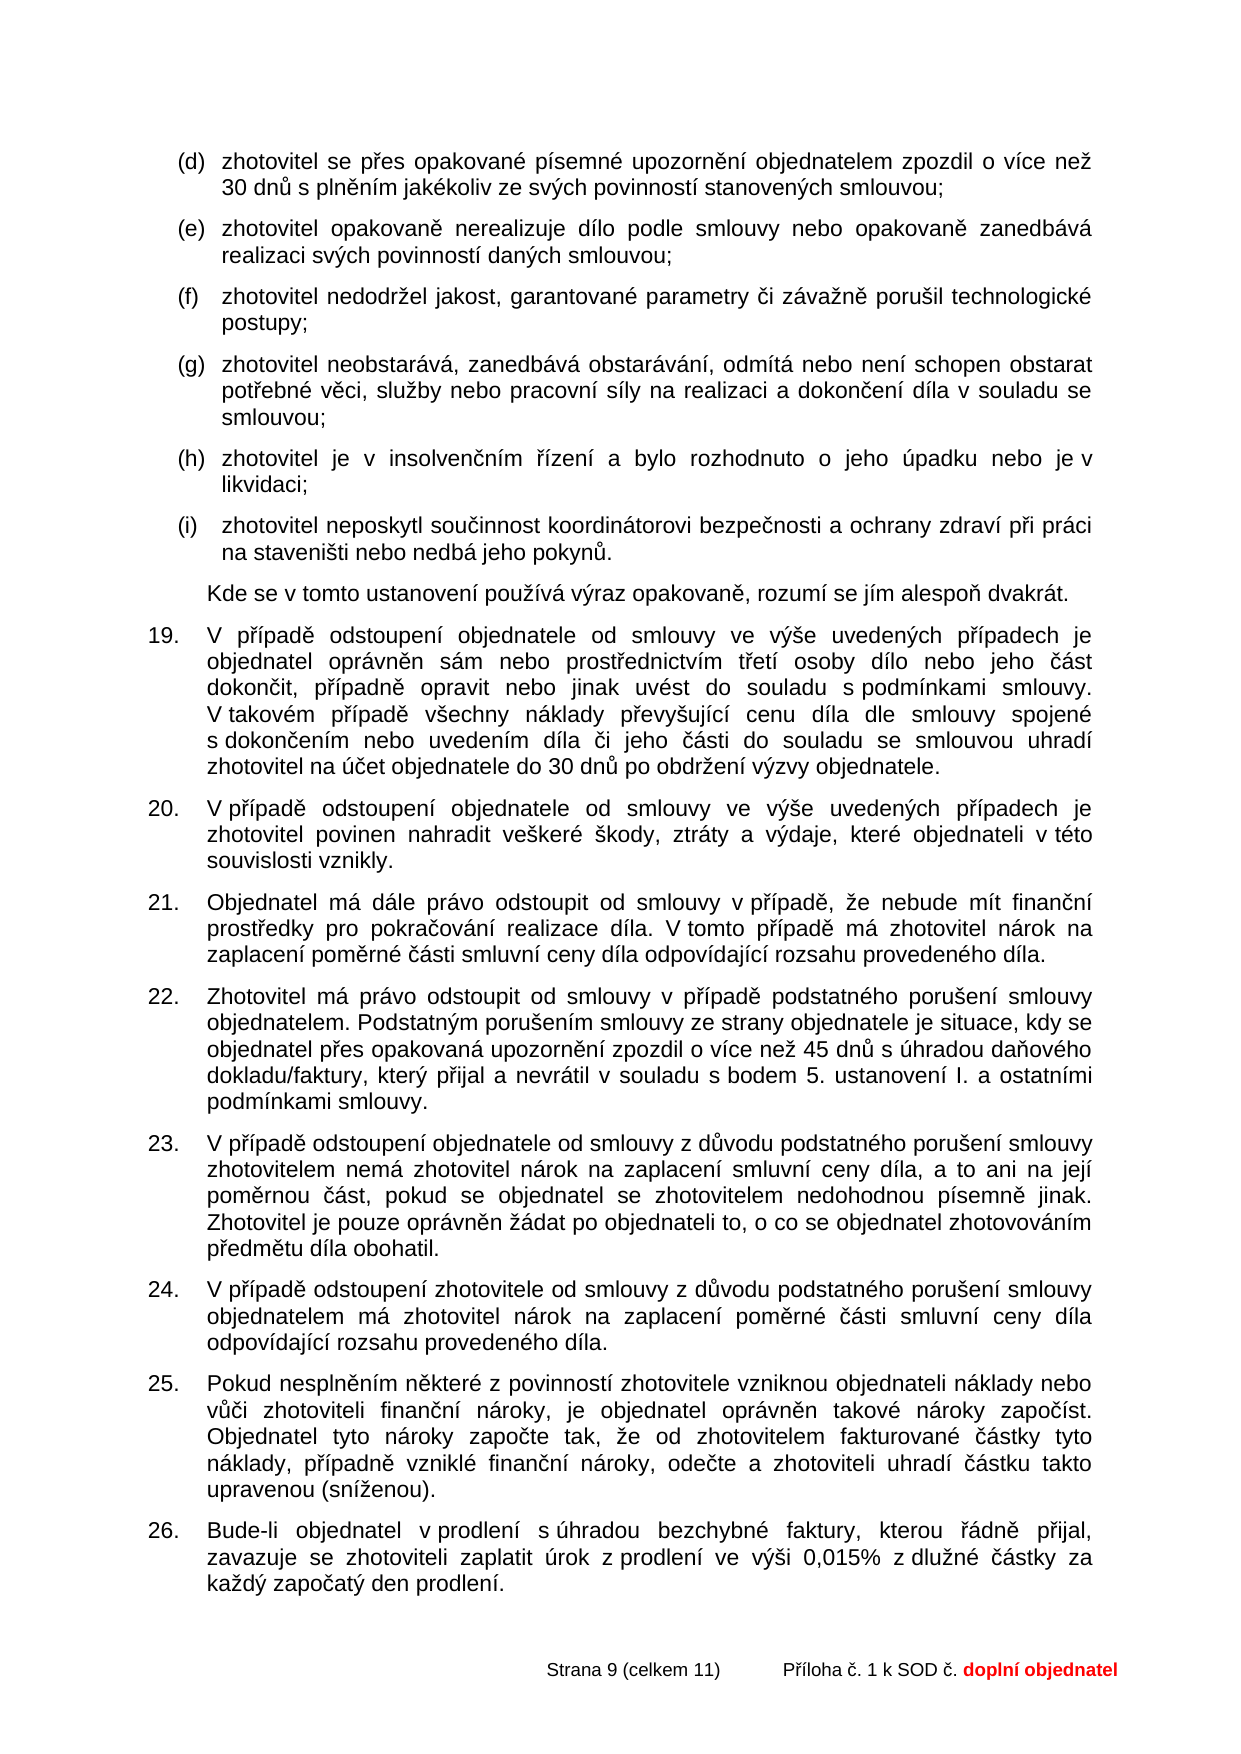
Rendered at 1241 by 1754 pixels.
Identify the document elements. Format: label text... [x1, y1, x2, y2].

list Bude-li objednatel v prodlení s úhradou bezchybné faktury, kterou řádně přijal, zavazuje se zhotoviteli zaplatit úrok z prodlení ve výši 0,015% z dlužné částky za každý započatý den prodlení. [148, 1517, 1093, 1596]
list V případě odstoupení objednatele od smlouvy z důvodu podstatného porušení smlouvy zhotovitelem nemá zhotovitel nárok na zaplacení smluvní ceny díla, a to ani na její poměrnou část, pokud se objednatel se zhotovitelem nedohodnou písemně jinak. Zhotovitel je pouze oprávněn žádat po objednateli to, o co se objednatel zhotovováním předmětu díla obohatil. [148, 1129, 1093, 1261]
list Pokud nesplněním některé z povinností zhotovitele vzniknou objednateli náklady nebo vůči zhotoviteli finanční nároky, je objednatel oprávněn takové nároky započíst. Objednatel tyto nároky započte tak, že od zhotovitelem fakturované částky tyto náklady, případně vzniklé finanční nároky, odečte a zhotoviteli uhradí částku takto upravenou (sníženou). [148, 1370, 1093, 1502]
text (g) zhotovitel neobstarává, zanedbává obstarávání, odmítá nebo není schopen obstarat potřebné věci, služby nebo pracovní síly na realizaci a dokončení díla v souladu se smlouvou; [177, 351, 1093, 430]
list V případě odstoupení objednatele od smlouvy ve výše uvedených případech je objednatel oprávněn sám nebo prostřednictvím třetí osoby dílo nebo jeho část dokončit, případně opravit nebo jinak uvést do souladu s podmínkami smlouvy. V takovém případě všechny náklady převyšující cenu díla dle smlouvy spojené s dokončením nebo uvedením díla či jeho části do souladu se smlouvou uhradí zhotovitel na účet objednatele do 30 dnů po obdržení výzvy objednatele. [148, 622, 1093, 780]
list V případě odstoupení zhotovitele od smlouvy z důvodu podstatného porušení smlouvy objednatelem má zhotovitel nárok na zaplacení poměrné části smluvní ceny díla odpovídající rozsahu provedeného díla. [148, 1276, 1093, 1355]
text Kde se v tomto ustanovení používá výraz opakovaně, rozumí se jím alespoň dvakrát. [207, 580, 1093, 607]
text (d) zhotovitel se přes opakované písemné upozornění objednatelem zpozdil o více než 30 dnů s plněním jakékoliv ze svých povinností stanovených smlouvou; [177, 148, 1093, 200]
list Objednatel má dále právo odstoupit od smlouvy v případě, že nebude mít finanční prostředky pro pokračování realizace díla. V tomto případě má zhotovitel nárok na zaplacení poměrné části smluvní ceny díla odpovídající rozsahu provedeného díla. [148, 889, 1093, 968]
text (f) zhotovitel nedodržel jakost, garantované parametry či závažně porušil technologické postupy; [177, 283, 1093, 336]
text (e) zhotovitel opakovaně nerealizuje dílo podle smlouvy nebo opakovaně zanedbává realizaci svých povinností daných smlouvou; [177, 215, 1093, 268]
text (h) zhotovitel je v insolvenčním řízení a bylo rozhodnuto o jeho úpadku nebo je v likvidaci; [177, 445, 1093, 497]
list V případě odstoupení objednatele od smlouvy ve výše uvedených případech je zhotovitel povinen nahradit veškeré škody, ztráty a výdaje, které objednateli v této souvislosti vznikly. [148, 795, 1093, 874]
list Zhotovitel má právo odstoupit od smlouvy v případě podstatného porušení smlouvy objednatelem. Podstatným porušením smlouvy ze strany objednatele je situace, kdy se objednatel přes opakovaná upozornění zpozdil o více než 45 dnů s úhradou daňového dokladu/faktury, který přijal a nevrátil v souladu s bodem 5. ustanovení I. a ostatními podmínkami smlouvy. [148, 983, 1093, 1114]
text (i) zhotovitel neposkytl součinnost koordinátorovi bezpečnosti a ochrany zdraví při práci na staveništi nebo nedbá jeho pokynů. [177, 512, 1093, 565]
